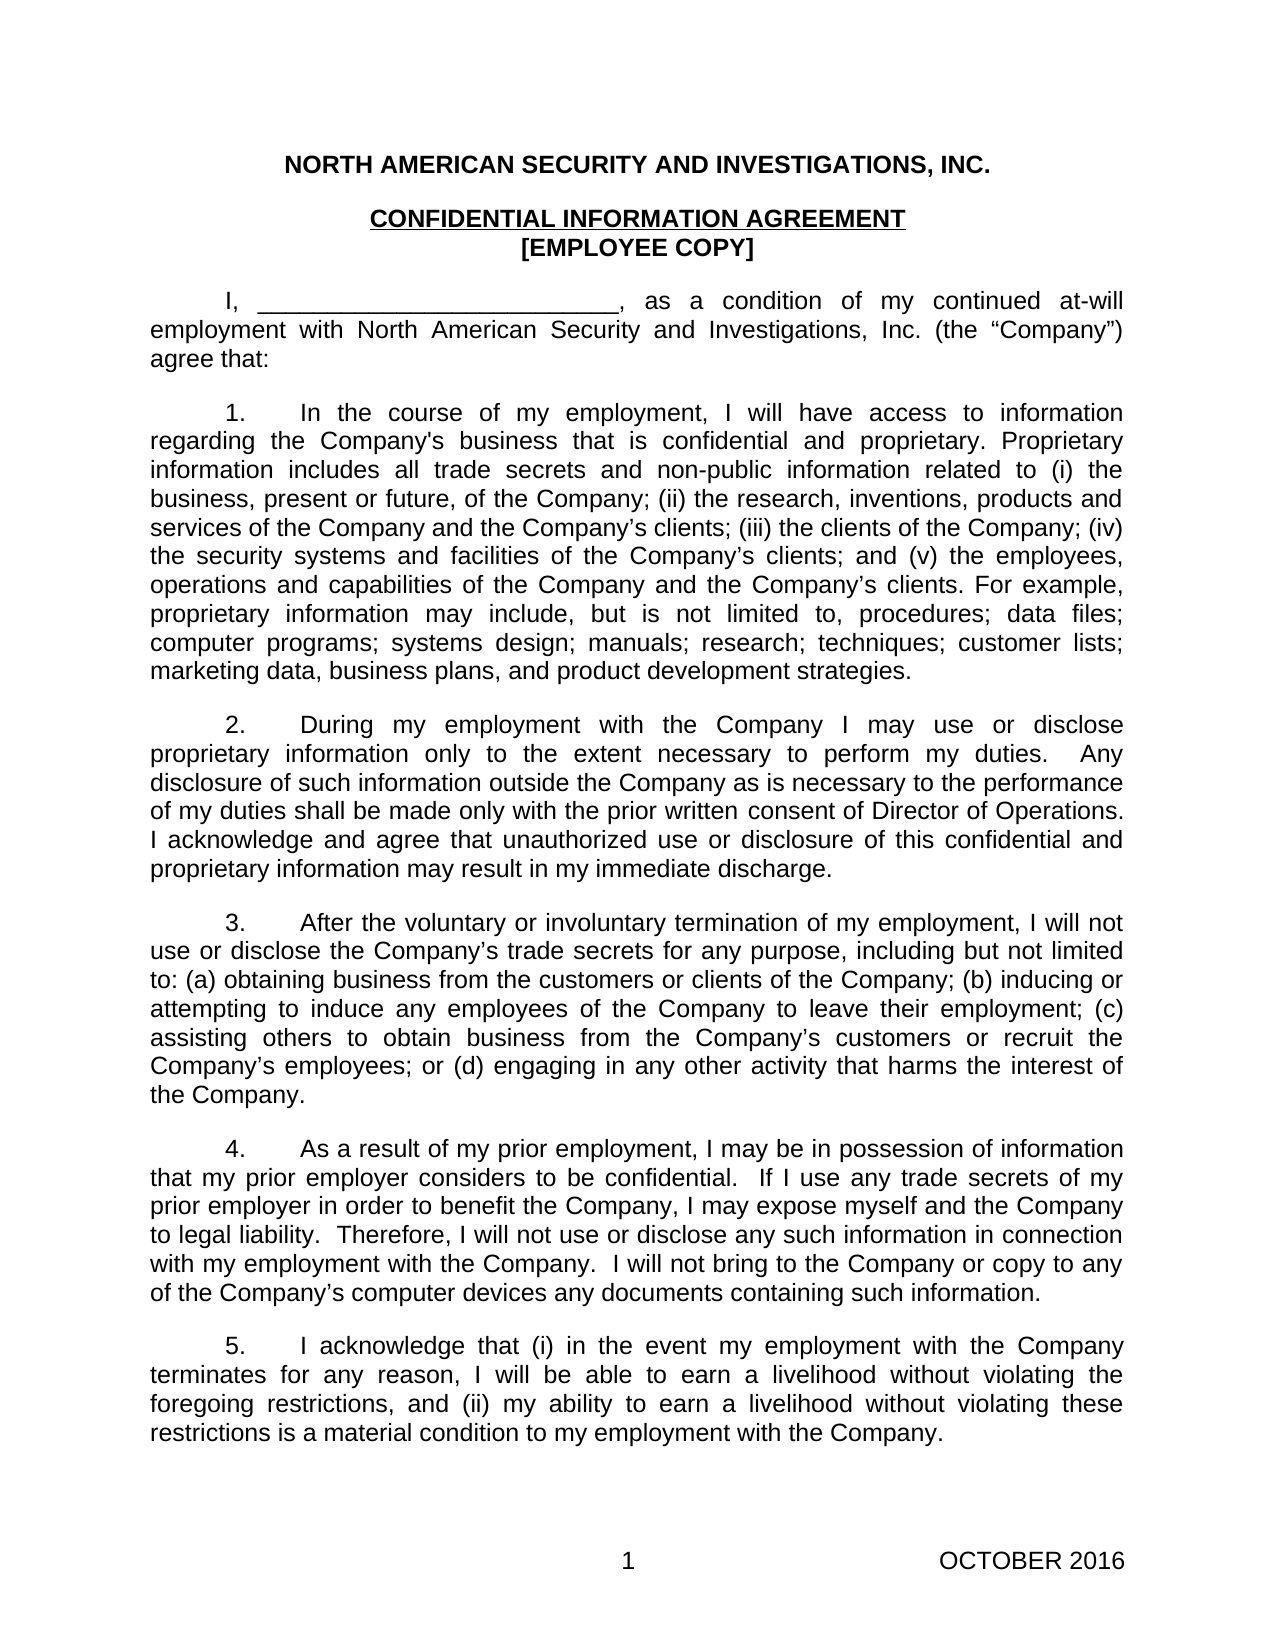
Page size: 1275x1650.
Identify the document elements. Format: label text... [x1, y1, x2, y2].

text 4. As a result of my prior employment, I may be in possession of information that my prior employer considers to be confidential. If I use any trade secrets of my prior employer in order to benefit the Company, I may expose myself and the Company to legal liability. Therefore, I will not use or disclose any such information in connection with my employment with the Company. I will not bring to the Company or copy to any of the Company’s computer devices any documents containing such information. [150, 1134, 1125, 1306]
text [EMPLOYEE COPY] [150, 232, 1125, 261]
text 5. I acknowledge that (i) in the event my employment with the Company terminates for any reason, I will be able to earn a livelihood without violating the foregoing restrictions, and (ii) my ability to earn a livelihood without violating these restrictions is a material condition to my employment with the Company. [150, 1331, 1125, 1446]
text NORTH AMERICAN SECURITY AND INVESTIGATIONS, INC. [150, 150, 1125, 179]
text 1. In the course of my employment, I will have access to information regarding the Company's business that is confidential and proprietary. Proprietary information includes all trade secrets and non-public information related to (i) the business, present or future, of the Company; (ii) the research, inventions, products and services of the Company and the Company’s clients; (iii) the clients of the Company; (iv) the security systems and facilities of the Company’s clients; and (v) the employees, operations and capabilities of the Company and the Company’s clients. For example, proprietary information may include, but is not limited to, procedures; data files; computer programs; systems design; manuals; research; techniques; customer lists; marketing data, business plans, and product development strategies. [150, 397, 1125, 685]
text CONFIDENTIAL INFORMATION AGREEMENT [150, 204, 1125, 232]
text 2. During my employment with the Company I may use or disclose proprietary information only to the extent necessary to perform my duties. Any disclosure of such information outside the Company as is necessary to the performance of my duties shall be made only with the prior written consent of Director of Operations. I acknowledge and agree that unauthorized use or disclosure of this confidential and proprietary information may result in my immediate discharge. [150, 710, 1125, 882]
text I, __________________________, as a condition of my continued at-will employment with North American Security and Investigations, Inc. (the “Company”) agree that: [150, 286, 1125, 372]
text 3. After the voluntary or involuntary termination of my employment, I will not use or disclose the Company’s trade secrets for any purpose, including but not limited to: (a) obtaining business from the customers or clients of the Company; (b) inducing or attempting to induce any employees of the Company to leave their employment; (c) assisting others to obtain business from the Company’s customers or recruit the Company’s employees; or (d) engaging in any other activity that harms the interest of the Company. [150, 907, 1125, 1109]
